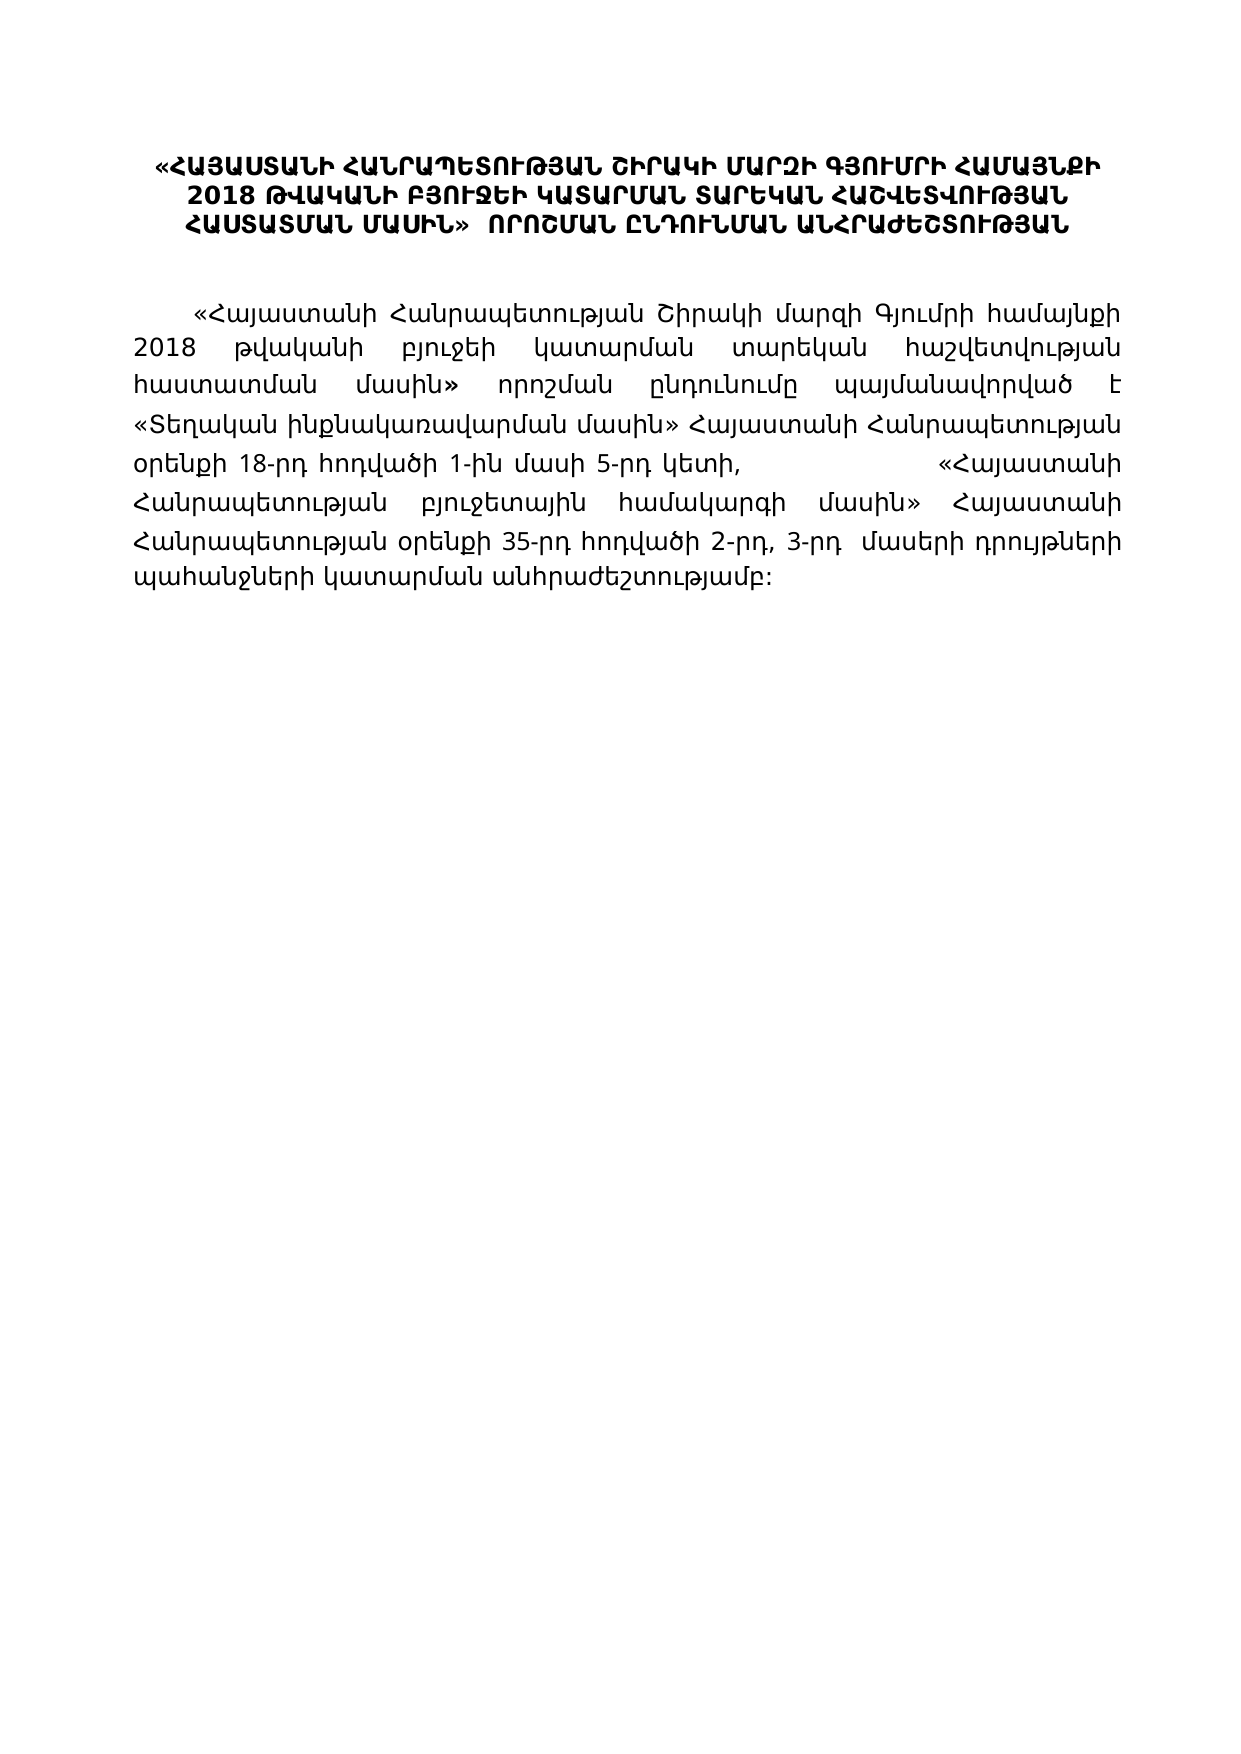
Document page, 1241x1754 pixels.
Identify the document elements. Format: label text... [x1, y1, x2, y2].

text «Հայաստանի Հանրապետության Շիրակի մարզի Գյումրի համայնքի 2018 թվականի բյուջեի կատարման տարեկան հաշվետվության հաստատման մասին» որոշման ընդունումը պայմանավորված է «Տեղական ինքնակառավարման մասին» Հայաստանի Հանրապետության օրենքի 18-րդ հոդվածի 1-ին մասի 5-րդ կետի, «Հայաստանի Հանրապետության բյուջետային համակարգի մասին» Հայաստանի Հանրապետության օրենքի 35-րդ հոդվածի 2-րդ, 3-րդ մասերի դրույթների պահանջների կատարման անհրաժեշտությամբ: [133, 299, 1122, 591]
text «ՀԱՅԱՍՏԱՆԻ ՀԱՆՐԱՊԵՏՈՒԹՅԱՆ ՇԻՐԱԿԻ ՄԱՐԶԻ ԳՅՈՒՄՐԻ ՀԱՄԱՅՆՔԻ 2018 ԹՎԱԿԱՆԻ ԲՅՈՒՋԵԻ ԿԱՏԱՐՄԱՆ ՏԱՐԵԿԱՆ ՀԱՇՎԵՏՎՈՒԹՅԱՆ ՀԱՍՏԱՏՄԱՆ ՄԱՍԻՆ» ՈՐՈՇՄԱՆ ԸՆԴՈՒՆՄԱՆ ԱՆՀՐԱԺԵՇՏՈՒԹՅԱՆ [133, 152, 1122, 239]
